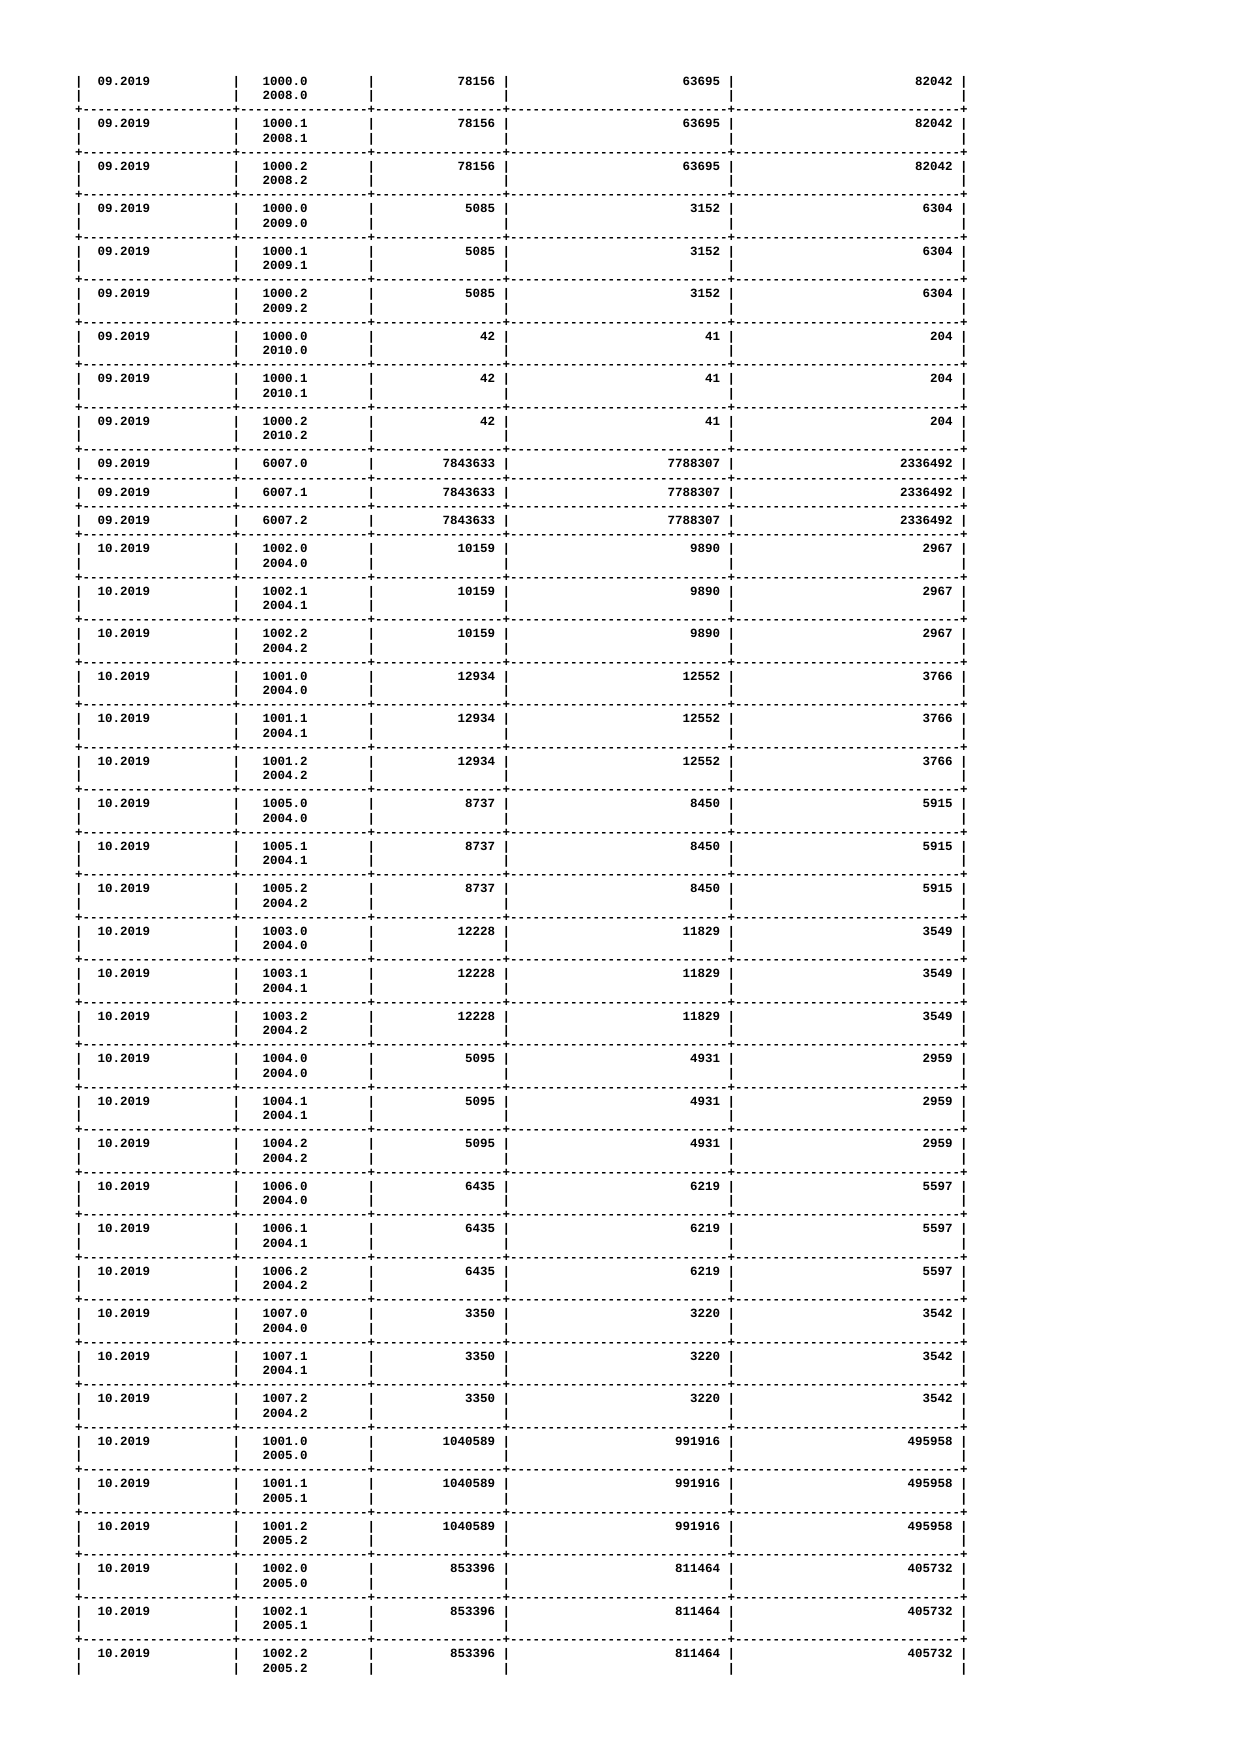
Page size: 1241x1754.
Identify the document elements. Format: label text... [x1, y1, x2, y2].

text | 10.2019 | 1007.1 | 3350 | 3220 | 3542 | [75, 1350, 1165, 1364]
text | 09.2019 | 1000.0 | 42 | 41 | 204 | [75, 330, 1165, 344]
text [75, 1591, 1165, 1605]
text | 09.2019 | 1000.2 | 78156 | 63695 | 82042 | [75, 160, 1165, 174]
text | 10.2019 | 1003.1 | 12228 | 11829 | 3549 | [75, 967, 1165, 982]
text | | 2005.2 | | | | [75, 1534, 1165, 1548]
text | 10.2019 | 1002.1 | 10159 | 9890 | 2967 | [75, 585, 1165, 599]
text | 09.2019 | 1000.0 | 5085 | 3152 | 6304 | [75, 202, 1165, 217]
text | 10.2019 | 1004.0 | 5095 | 4931 | 2959 | [75, 1052, 1165, 1067]
text | | 2004.1 | | | | [75, 854, 1165, 868]
text | | 2008.0 | | | | [75, 89, 1165, 103]
text | 09.2019 | 1000.1 | 42 | 41 | 204 | [75, 372, 1165, 387]
text | 10.2019 | 1001.1 | 1040589 | 991916 | 495958 | [75, 1477, 1165, 1492]
text +--------------------+-----------------+-----------------+-----------------------------+------------------------------+ [75, 1378, 1165, 1392]
text | | 2005.0 | | | | [75, 1449, 1165, 1463]
text | | 2004.1 | | | | [75, 1237, 1165, 1251]
text | | 2004.1 | | | | [75, 727, 1165, 741]
text +--------------------+-----------------+-----------------+-----------------------------+------------------------------+ [75, 911, 1165, 925]
text +--------------------+-----------------+-----------------+-----------------------------+------------------------------+ [75, 698, 1165, 712]
text +--------------------+-----------------+-----------------+-----------------------------+------------------------------+ [75, 1038, 1165, 1052]
text | 09.2019 | 1000.2 | 5085 | 3152 | 6304 | [75, 287, 1165, 302]
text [75, 1633, 1165, 1647]
text | | 2009.0 | | | | [75, 217, 1165, 231]
text +--------------------+-----------------+-----------------+-----------------------------+------------------------------+ [75, 500, 1165, 514]
text +--------------------+-----------------+-----------------+-----------------------------+------------------------------+ [75, 358, 1165, 372]
text | | 2004.1 | | | | [75, 599, 1165, 613]
text | | 2004.2 | | | | [75, 897, 1165, 911]
text +--------------------+-----------------+-----------------+-----------------------------+------------------------------+ [75, 1421, 1165, 1435]
text | 10.2019 | 1006.2 | 6435 | 6219 | 5597 | [75, 1265, 1165, 1279]
text | | 2009.2 | | | | [75, 302, 1165, 316]
text +--------------------+-----------------+-----------------+-----------------------------+------------------------------+ [75, 826, 1165, 840]
text | 10.2019 | 1001.2 | 12934 | 12552 | 3766 | [75, 755, 1165, 769]
text +--------------------+-----------------+-----------------+-----------------------------+------------------------------+ [75, 273, 1165, 287]
text +--------------------+-----------------+-----------------+-----------------------------+------------------------------+ [75, 1506, 1165, 1520]
text +--------------------+-----------------+-----------------+-----------------------------+------------------------------+ [75, 1123, 1165, 1137]
text | 10.2019 | 1002.0 | 853396 | 811464 | 405732 | [75, 1562, 1165, 1577]
text | 10.2019 | 1006.0 | 6435 | 6219 | 5597 | [75, 1180, 1165, 1194]
text | 09.2019 | 1000.1 | 5085 | 3152 | 6304 | [75, 245, 1165, 259]
text +--------------------+-----------------+-----------------+-----------------------------+------------------------------+ [75, 1251, 1165, 1265]
text | | 2004.2 | | | | [75, 1024, 1165, 1038]
text | 10.2019 | 1002.2 | 10159 | 9890 | 2967 | [75, 627, 1165, 642]
text | | 2005.2 | | | | [75, 1662, 1165, 1676]
text | | 2004.2 | | | | [75, 769, 1165, 783]
text | | 2009.1 | | | | [75, 259, 1165, 273]
text | 10.2019 | 1002.2 | 853396 | 811464 | 405732 | [75, 1647, 1165, 1662]
text +--------------------+-----------------+-----------------+-----------------------------+------------------------------+ [75, 316, 1165, 330]
text | 10.2019 | 1005.0 | 8737 | 8450 | 5915 | [75, 797, 1165, 812]
text | 09.2019 | 6007.2 | 7843633 | 7788307 | 2336492 | [75, 514, 1165, 528]
text +--------------------+-----------------+-----------------+-----------------------------+------------------------------+ [75, 1463, 1165, 1477]
text | | 2004.0 | | | | [75, 684, 1165, 698]
text | | 2004.0 | | | | [75, 812, 1165, 826]
text | 10.2019 | 1003.2 | 12228 | 11829 | 3549 | [75, 1010, 1165, 1024]
text | 10.2019 | 1006.1 | 6435 | 6219 | 5597 | [75, 1222, 1165, 1237]
text | 10.2019 | 1007.0 | 3350 | 3220 | 3542 | [75, 1307, 1165, 1322]
text | | 2004.2 | | | | [75, 1152, 1165, 1166]
text | | 2004.2 | | | | [75, 1407, 1165, 1421]
text | | 2008.2 | | | | [75, 174, 1165, 188]
text | 10.2019 | 1001.0 | 1040589 | 991916 | 495958 | [75, 1435, 1165, 1449]
text +--------------------+-----------------+-----------------+-----------------------------+------------------------------+ [75, 571, 1165, 585]
text | | 2008.1 | | | | [75, 132, 1165, 146]
text +--------------------+-----------------+-----------------+-----------------------------+------------------------------+ [75, 868, 1165, 882]
text | | 2004.0 | | | | [75, 557, 1165, 571]
text | | 2005.0 | | | | [75, 1577, 1165, 1591]
text | 10.2019 | 1004.2 | 5095 | 4931 | 2959 | [75, 1137, 1165, 1152]
text +--------------------+-----------------+-----------------+-----------------------------+------------------------------+ [75, 613, 1165, 627]
text | | 2004.1 | | | | [75, 1364, 1165, 1378]
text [75, 103, 1165, 117]
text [75, 146, 1165, 160]
text +--------------------+-----------------+-----------------+-----------------------------+------------------------------+ [75, 1208, 1165, 1222]
text | 10.2019 | 1001.0 | 12934 | 12552 | 3766 | [75, 670, 1165, 684]
text | | 2005.1 | | | | [75, 1619, 1165, 1633]
text | 10.2019 | 1005.1 | 8737 | 8450 | 5915 | [75, 840, 1165, 854]
text +--------------------+-----------------+-----------------+-----------------------------+------------------------------+ [75, 401, 1165, 415]
text | | 2004.0 | | | | [75, 939, 1165, 953]
text | 10.2019 | 1001.2 | 1040589 | 991916 | 495958 | [75, 1520, 1165, 1534]
text +--------------------+-----------------+-----------------+-----------------------------+------------------------------+ [75, 1081, 1165, 1095]
text | | 2004.2 | | | | [75, 1279, 1165, 1293]
text +--------------------+-----------------+-----------------+-----------------------------+------------------------------+ [75, 472, 1165, 486]
text | | 2005.1 | | | | [75, 1492, 1165, 1506]
text | 10.2019 | 1003.0 | 12228 | 11829 | 3549 | [75, 925, 1165, 939]
text +--------------------+-----------------+-----------------+-----------------------------+------------------------------+ [75, 996, 1165, 1010]
text | | 2004.0 | | | | [75, 1322, 1165, 1336]
text | 09.2019 | 1000.1 | 78156 | 63695 | 82042 | [75, 117, 1165, 132]
text +--------------------+-----------------+-----------------+-----------------------------+------------------------------+ [75, 528, 1165, 542]
text | | 2004.1 | | | | [75, 982, 1165, 996]
text | 09.2019 | 1000.2 | 42 | 41 | 204 | [75, 415, 1165, 429]
text | | 2004.0 | | | | [75, 1194, 1165, 1208]
text | | 2010.2 | | | | [75, 429, 1165, 443]
text | 09.2019 | 1000.0 | 78156 | 63695 | 82042 | [75, 75, 1165, 89]
text +--------------------+-----------------+-----------------+-----------------------------+------------------------------+ [75, 231, 1165, 245]
text +--------------------+-----------------+-----------------+-----------------------------+------------------------------+ [75, 443, 1165, 457]
text | 10.2019 | 1004.1 | 5095 | 4931 | 2959 | [75, 1095, 1165, 1109]
text | | 2010.0 | | | | [75, 344, 1165, 358]
text | | 2004.1 | | | | [75, 1109, 1165, 1123]
text +--------------------+-----------------+-----------------+-----------------------------+------------------------------+ [75, 1166, 1165, 1180]
text | 09.2019 | 6007.0 | 7843633 | 7788307 | 2336492 | [75, 457, 1165, 472]
text +--------------------+-----------------+-----------------+-----------------------------+------------------------------+ [75, 1293, 1165, 1307]
text +--------------------+-----------------+-----------------+-----------------------------+------------------------------+ [75, 741, 1165, 755]
text +--------------------+-----------------+-----------------+-----------------------------+------------------------------+ [75, 656, 1165, 670]
text +--------------------+-----------------+-----------------+-----------------------------+------------------------------+ [75, 188, 1165, 202]
text | 09.2019 | 6007.1 | 7843633 | 7788307 | 2336492 | [75, 486, 1165, 500]
text | 10.2019 | 1007.2 | 3350 | 3220 | 3542 | [75, 1392, 1165, 1407]
text +--------------------+-----------------+-----------------+-----------------------------+------------------------------+ [75, 953, 1165, 967]
text | | 2004.2 | | | | [75, 642, 1165, 656]
text | 10.2019 | 1002.1 | 853396 | 811464 | 405732 | [75, 1605, 1165, 1619]
text | | 2010.1 | | | | [75, 387, 1165, 401]
text | | 2004.0 | | | | [75, 1067, 1165, 1081]
text +--------------------+-----------------+-----------------+-----------------------------+------------------------------+ [75, 1336, 1165, 1350]
text | 10.2019 | 1005.2 | 8737 | 8450 | 5915 | [75, 882, 1165, 897]
text | 10.2019 | 1002.0 | 10159 | 9890 | 2967 | [75, 542, 1165, 557]
text +--------------------+-----------------+-----------------+-----------------------------+------------------------------+ [75, 1548, 1165, 1562]
text | 10.2019 | 1001.1 | 12934 | 12552 | 3766 | [75, 712, 1165, 727]
text +--------------------+-----------------+-----------------+-----------------------------+------------------------------+ [75, 783, 1165, 797]
